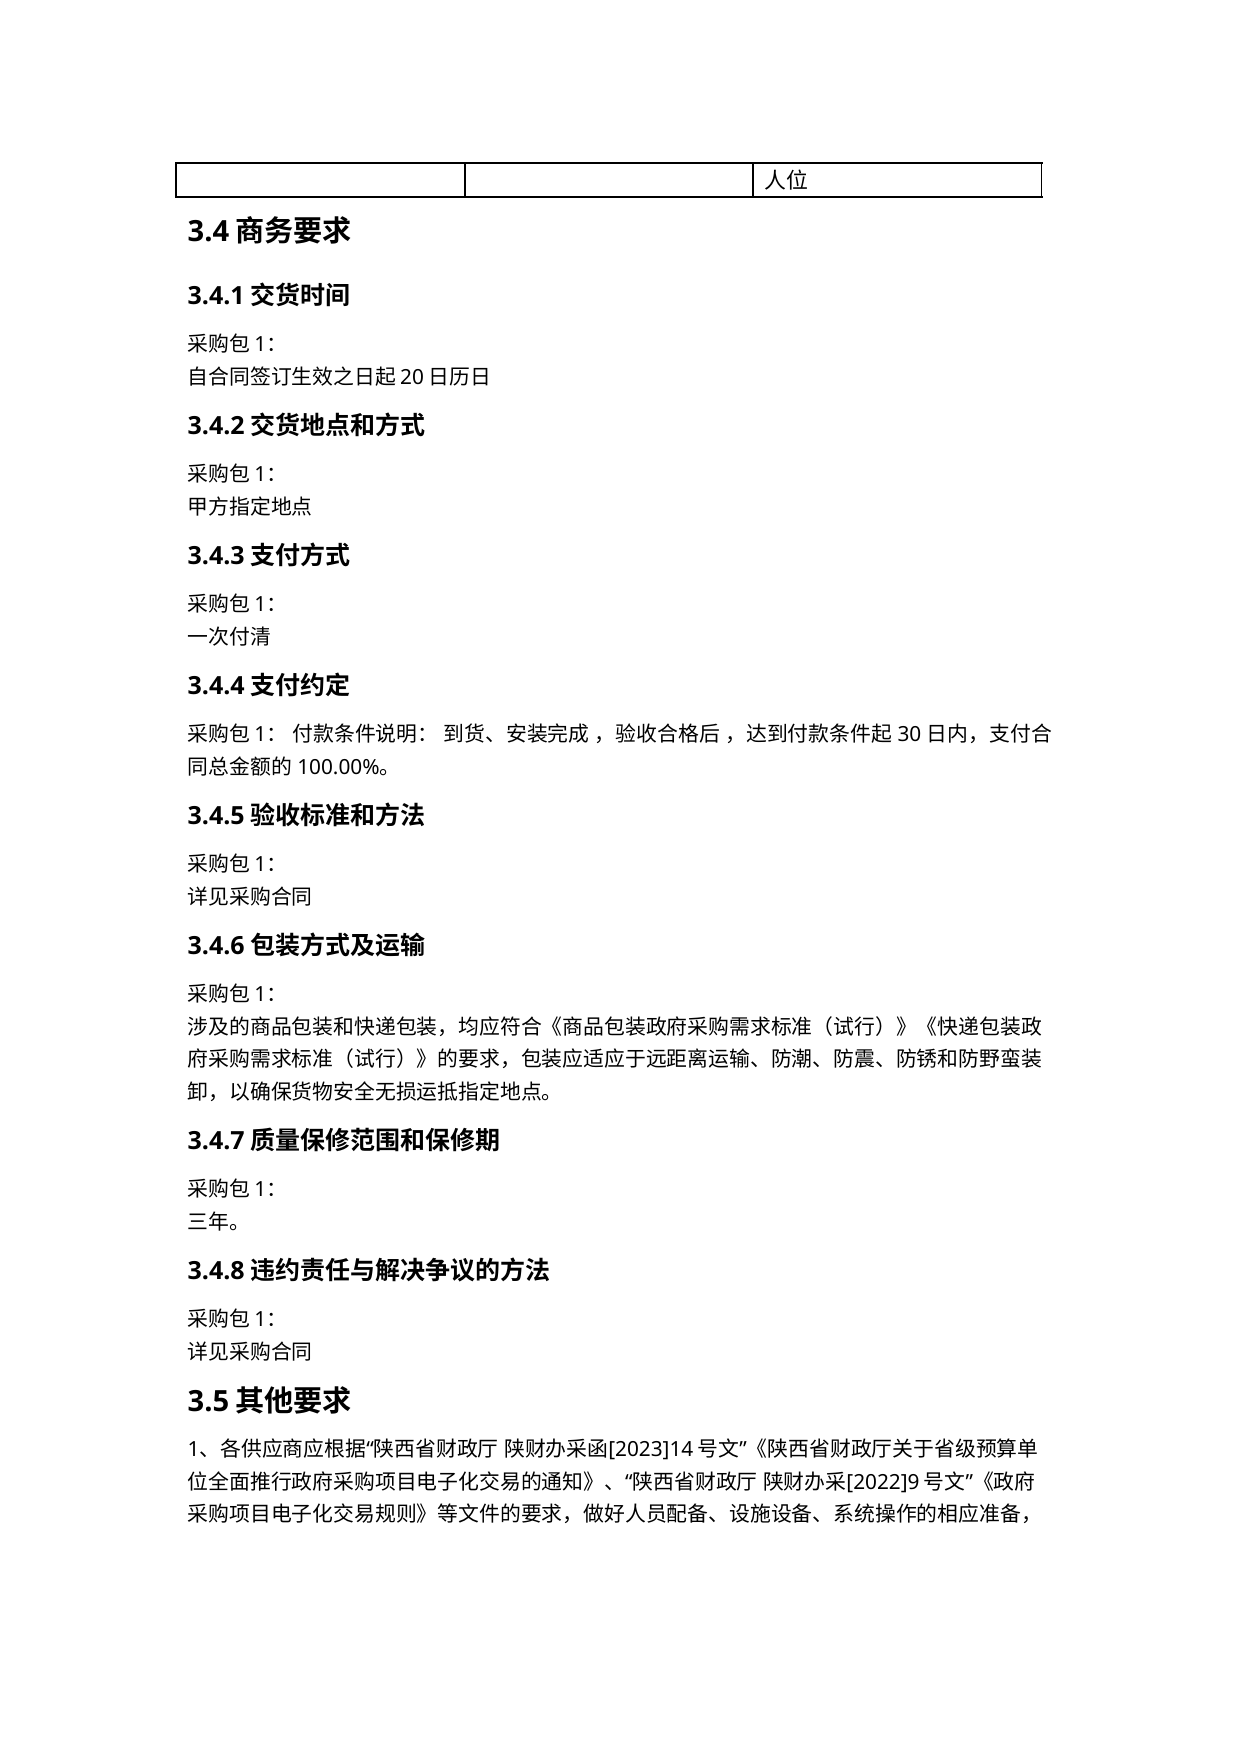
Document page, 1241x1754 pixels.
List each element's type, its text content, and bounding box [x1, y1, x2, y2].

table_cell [754, 164, 1041, 196]
text 3.4.8违约责任与解决争议的方法 [187, 1238, 1053, 1303]
text 3.4.3支付方式 [187, 523, 1053, 588]
text 一次付清 [187, 620, 1053, 653]
text 采购包1： [187, 1173, 1053, 1205]
text 采购包1： [187, 588, 1053, 620]
text 采购包1： [187, 458, 1053, 490]
text 采购包1： [187, 328, 1053, 360]
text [187, 1433, 1053, 1530]
text 详见采购合同 [187, 1335, 1053, 1368]
table_cell [466, 164, 752, 196]
text 详见采购合同 [187, 880, 1053, 913]
text 3.4.1交货时间 [187, 263, 1053, 328]
text 采购包1： [187, 848, 1053, 880]
text 3.4.4支付约定 [187, 653, 1053, 718]
text 三年。 [187, 1205, 1053, 1238]
text 甲方指定地点 [187, 490, 1053, 523]
text 采购包1： [187, 978, 1053, 1010]
text 3.4.2交货地点和方式 [187, 393, 1053, 458]
text 3.5其他要求 [187, 1368, 1053, 1433]
text 采购包1： [187, 1303, 1053, 1335]
text 3.4.6包装方式及运输 [187, 913, 1053, 978]
text 自合同签订生效之日起20日历日 [187, 360, 1053, 393]
text 3.4.7质量保修范围和保修期 [187, 1108, 1053, 1173]
text 3.4商务要求 [187, 198, 1053, 263]
text 采购包1： 付款条件说明： 到货、安装完成 ，验收合格后 ，达到付款条件起 30 日内，支付合同总金额的 100.00%。 [187, 718, 1053, 783]
text 3.4.5验收标准和方法 [187, 783, 1053, 848]
text 涉及的商品包装和快递包装，均应符合《商品包装政府采购需求标准（试行）》《快递包装政府采购需求标准（试行）》的要求，包装应适应于远距离运输、防潮、防震、防锈和防野蛮装卸，以确保货物安全无损运抵指定地点。 [187, 1010, 1053, 1108]
table_cell 1 [177, 164, 464, 196]
